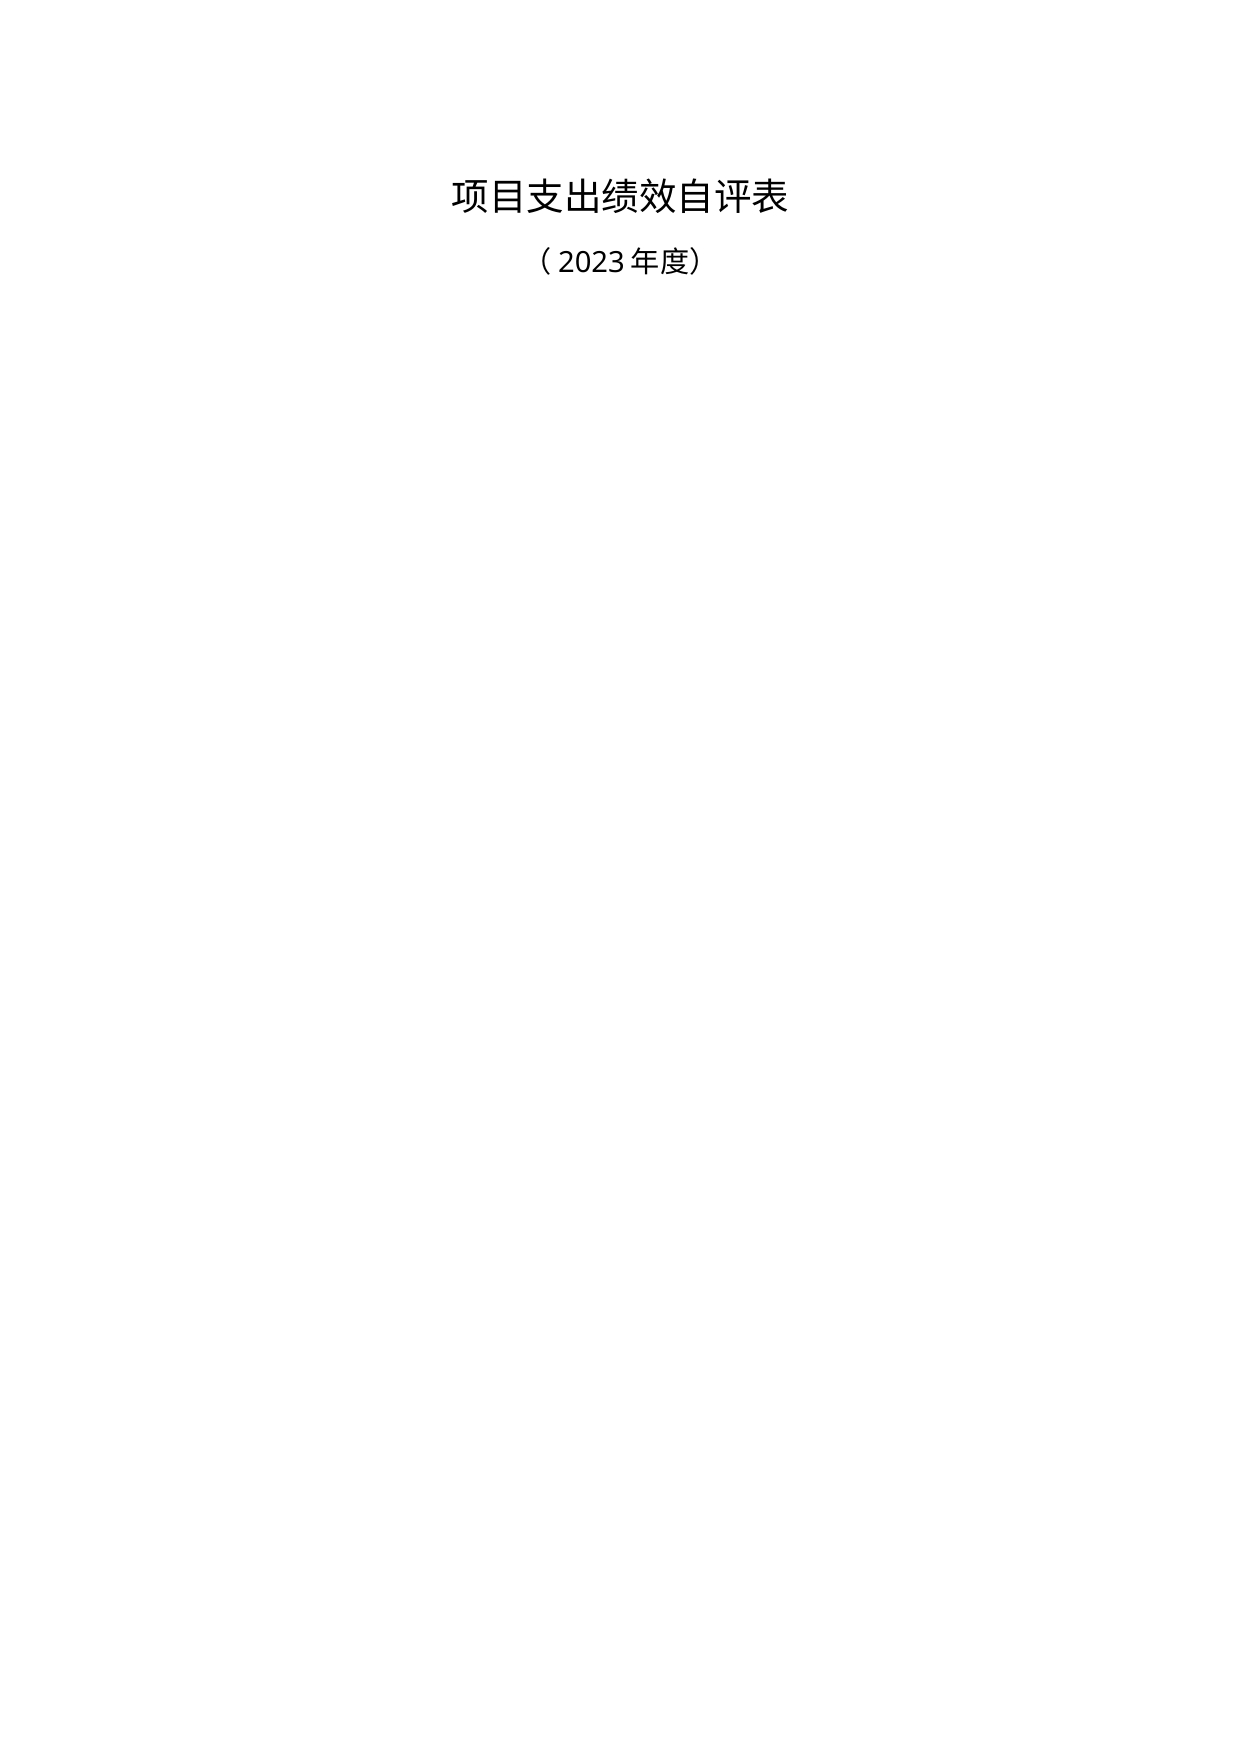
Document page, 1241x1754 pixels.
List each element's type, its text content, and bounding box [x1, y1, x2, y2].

text （ 2023年度） [187, 227, 1053, 292]
text 项目支出绩效自评表 [187, 162, 1053, 227]
